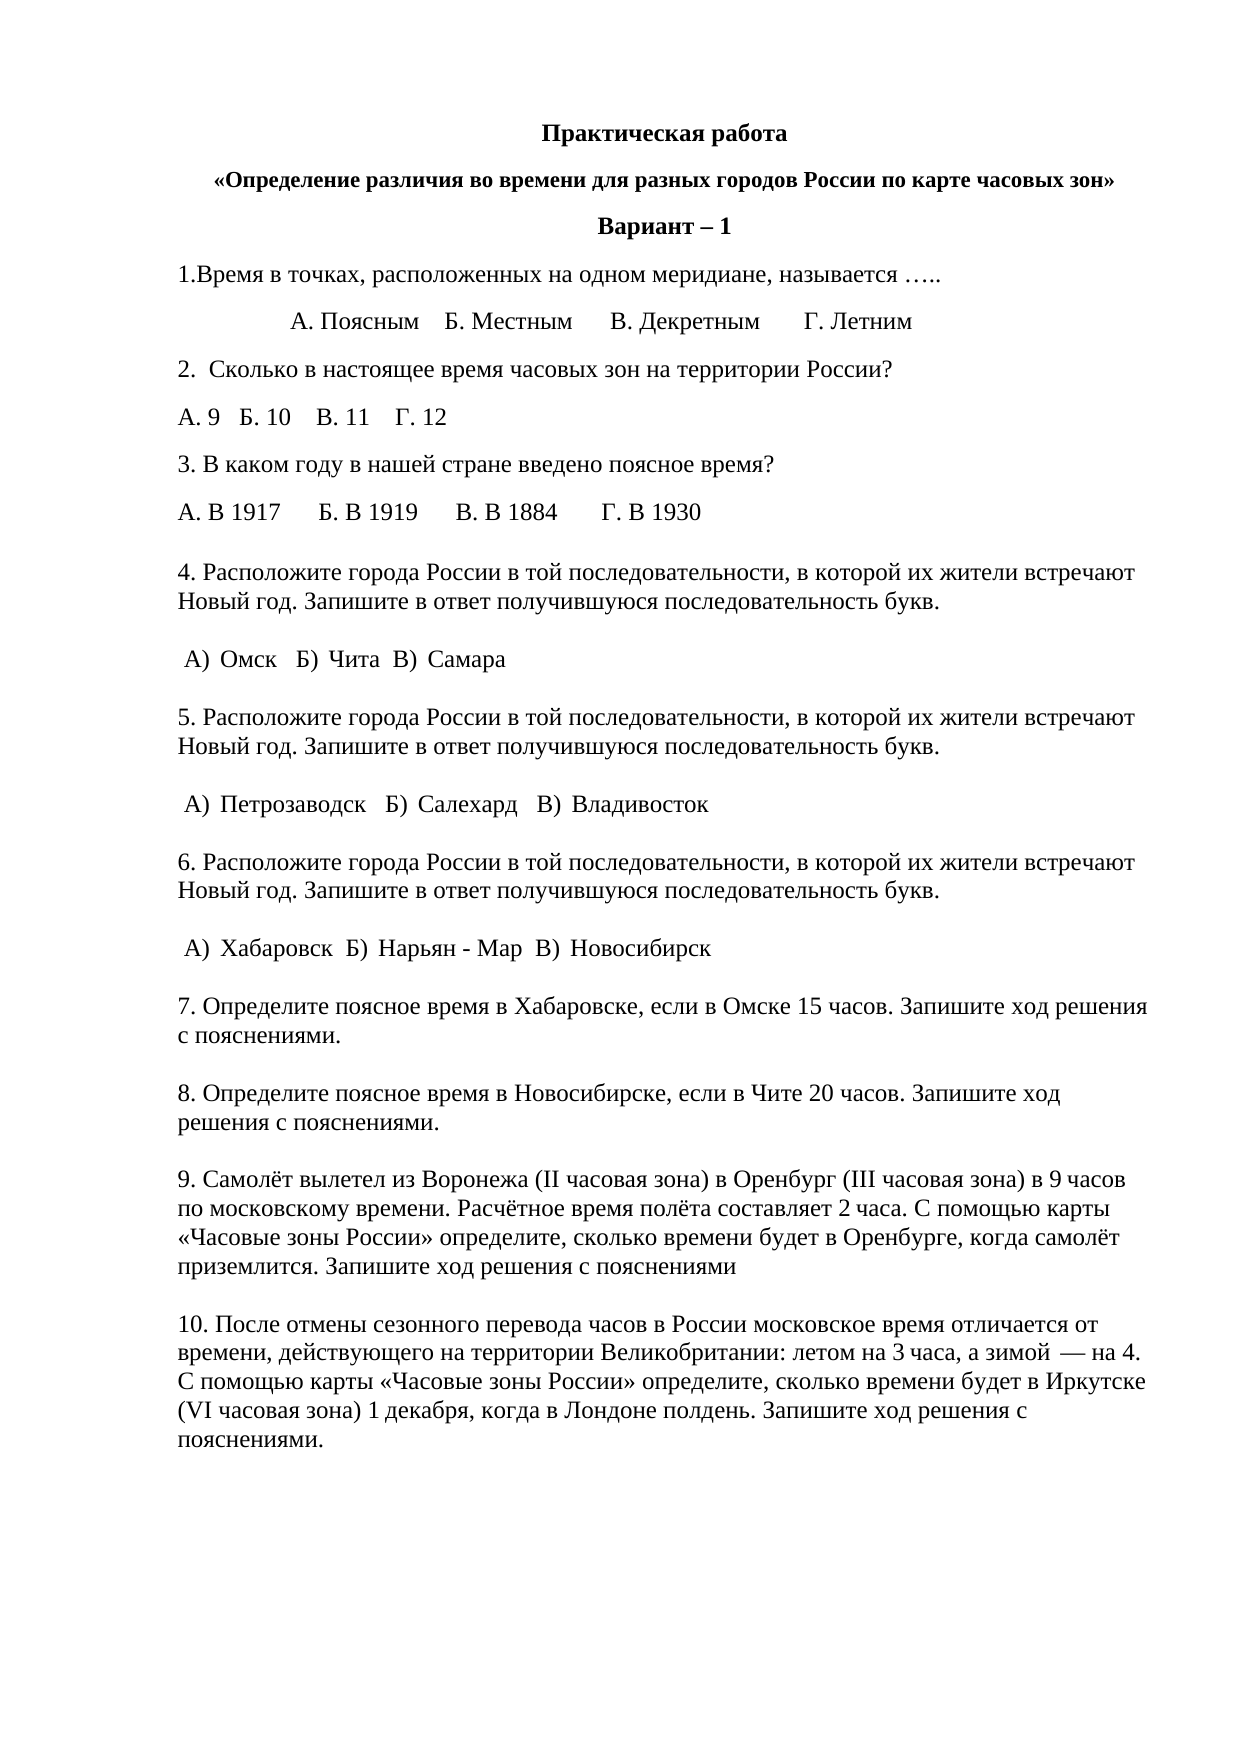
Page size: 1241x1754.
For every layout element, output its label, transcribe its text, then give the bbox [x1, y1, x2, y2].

text 10. После отмены сезонного перевода часов в России московское время отличается от времени, действующего на территории Великобритании: летом на 3 часа, а зимой — на 4. С помощью карты «Часовые зоны России» определите, сколько времени будет в Иркутске (VI часовая зона) 1 декабря, когда в Лондоне полдень. Запишите ход решения с пояснениями. [177, 1309, 1152, 1452]
text А) Омск Б) Чита В) Самара [177, 644, 1152, 673]
text 9. Самолёт вылетел из Воронежа (II часовая зона) в Оренбург (III часовая зона) в 9 часов по московскому времени. Расчётное время полёта составляет 2 часа. С помощью карты «Часовые зоны России» определите, сколько времени будет в Оренбурге, когда самолёт приземлится. Запишите ход решения с пояснениями [177, 1164, 1152, 1279]
text A) Хабаровск Б) Нарьян - Мар B) Новосибирск [177, 933, 1152, 962]
text A) Петрозаводск Б) Салехард B) Владивосток [177, 789, 1152, 817]
text Практическая работа [177, 118, 1152, 147]
text Вариант – 1 [177, 211, 1152, 240]
text 4. Расположите города России в той последовательности, в которой их жители встречают Новый год. Запишите в ответ получившуюся последовательность букв. [177, 557, 1152, 615]
text А. В 1917 Б. В 1919 В. В 1884 Г. В 1930 [177, 497, 1152, 526]
text 3. В каком году в нашей стране введено поясное время? [177, 449, 1152, 478]
text 7. Определите поясное время в Хабаровске, если в Омске 15 часов. Запишите ход решения с пояснениями. [177, 991, 1152, 1049]
text 2. Сколько в настоящее время часовых зон на территории России? [177, 354, 1152, 383]
text А. 9 Б. 10 В. 11 Г. 12 [177, 402, 1152, 431]
text «Определение различия во времени для разных городов России по карте часовых зон» [177, 166, 1152, 192]
text 8. Определите поясное время в Новосибирске, если в Чите 20 часов. Запишите ход решения с пояснениями. [177, 1078, 1152, 1135]
text 6. Расположите города России в той последовательности, в которой их жители встречают Новый год. Запишите в ответ получившуюся последовательность букв. [177, 847, 1152, 904]
text 1.Время в точках, расположенных на одном меридиане, называется ….. [177, 259, 1152, 287]
text 5. Расположите города России в той последовательности, в которой их жители встречают Новый год. Запишите в ответ получившуюся последовательность букв. [177, 702, 1152, 759]
list А. Поясным Б. Местным В. Декретным Г. Летним [290, 306, 1152, 335]
